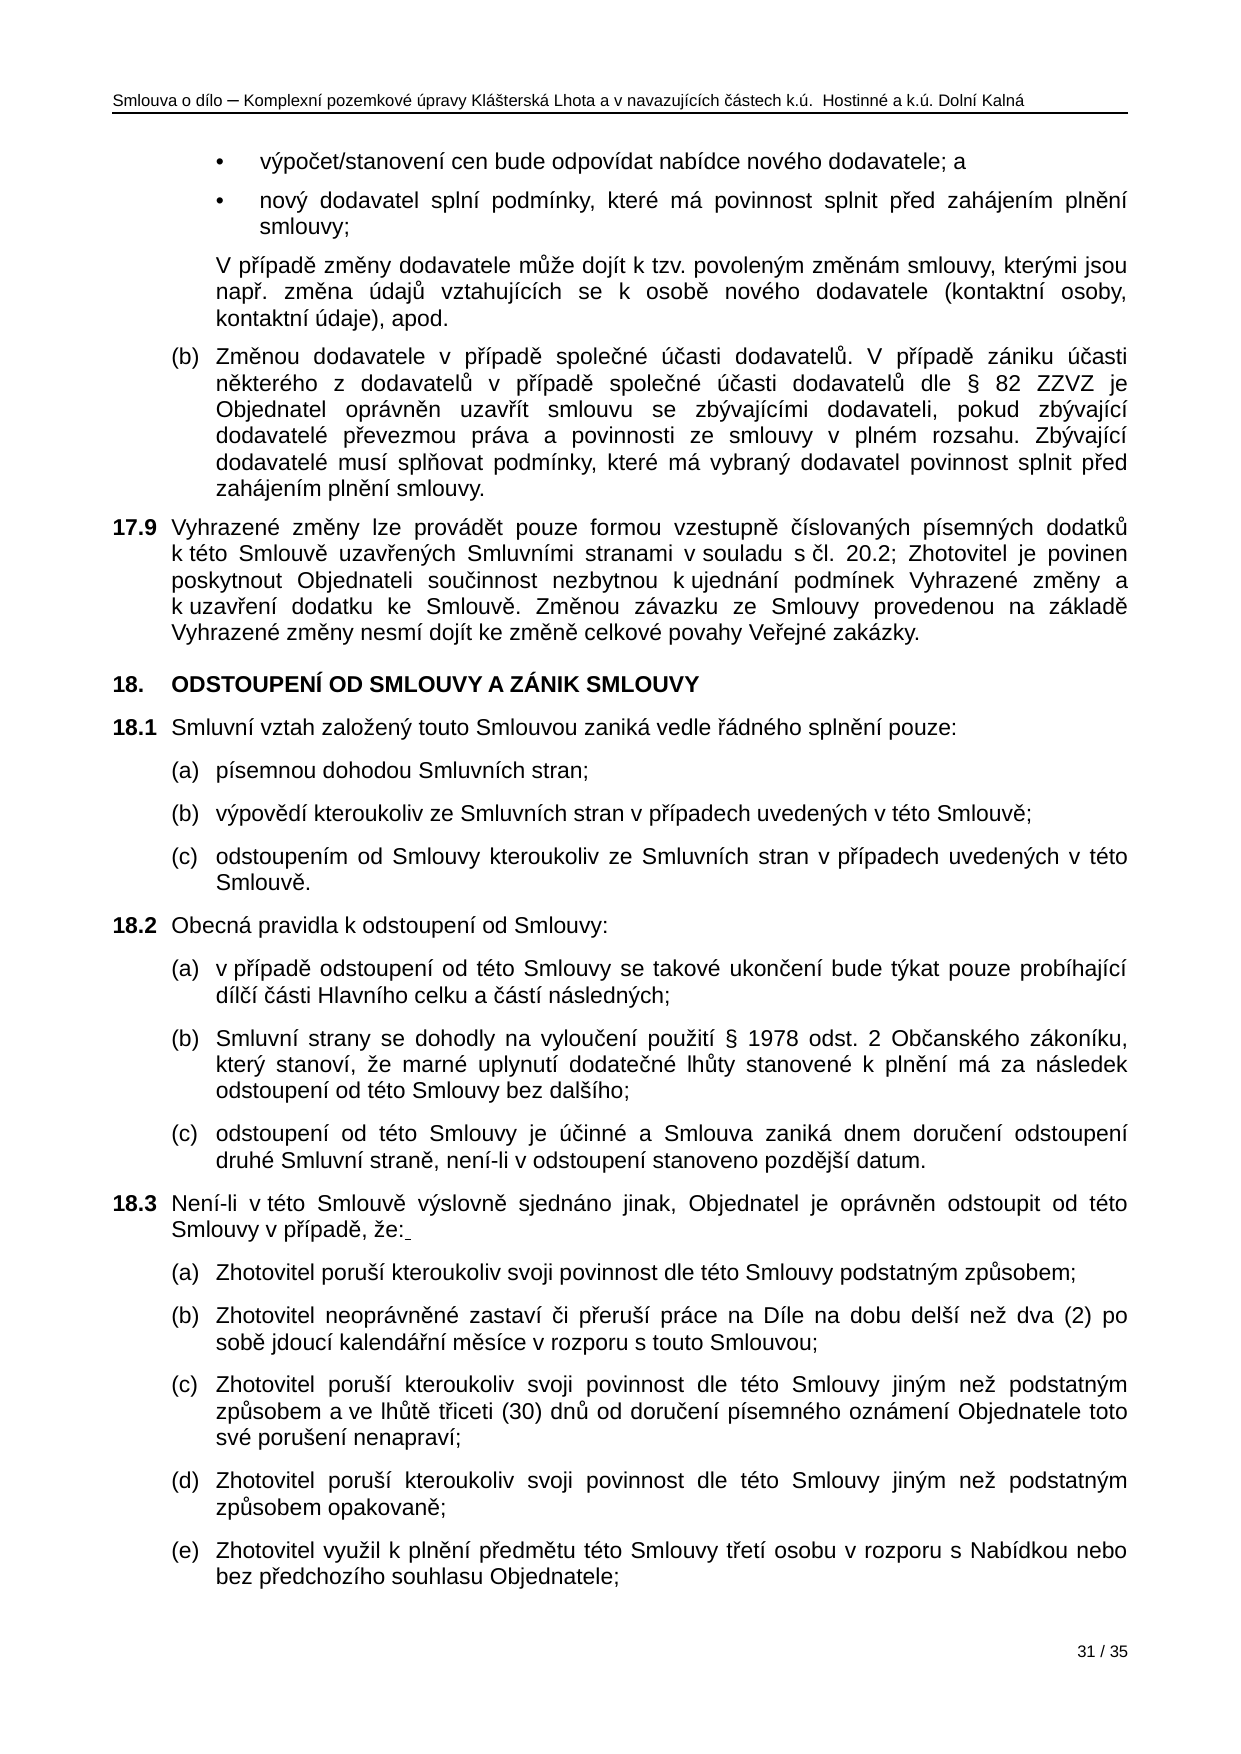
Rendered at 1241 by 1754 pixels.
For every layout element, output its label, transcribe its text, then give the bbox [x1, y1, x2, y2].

list písemnou dohodou Smluvních stran; [171, 757, 1128, 783]
text Smluvní vztah založený touto Smlouvou zaniká vedle řádného splnění pouze: [112, 714, 1128, 740]
list Zhotovitel neoprávněné zastaví či přeruší práce na Díle na dobu delší než dva (2) po sobě jdoucí kalendářní měsíce v rozporu s touto Smlouvou; [171, 1302, 1128, 1355]
text Zhotovitel poruší kteroukoliv svoji povinnost dle této Smlouvy jiným než podstatným způsobem a ve lhůtě třiceti (30) dnů od doručení písemného oznámení Objednatele toto své porušení nenapraví; [171, 1371, 1128, 1451]
list Změnou dodavatele v případě společné účasti dodavatelů. V případě zániku účasti některého z dodavatelů v případě společné účasti dodavatelů dle § 82 ZZVZ je Objednatel oprávněn uzavřít smlouvu se zbývajícími dodavateli, pokud zbývající dodavatelé převezmou práva a povinnosti ze smlouvy v plném rozsahu. Zbývající dodavatelé musí splňovat podmínky, které má vybraný dodavatel povinnost splnit před zahájením plnění smlouvy. [171, 343, 1128, 501]
text Vyhrazené změny lze provádět pouze formou vzestupně číslovaných písemných dodatků k této Smlouvě uzavřených Smluvními stranami v souladu s čl. 20.2; Zhotovitel je povinen poskytnout Objednateli součinnost nezbytnou k ujednání podmínek Vyhrazené změny a k uzavření dodatku ke Smlouvě. Změnou závazku ze Smlouvy provedenou na základě Vyhrazené změny nesmí dojít ke změně celkové povahy Veřejné zakázky. [112, 514, 1128, 646]
text odstoupení od této Smlouvy je účinné a Smlouva zaniká dnem doručení odstoupení druhé Smluvní straně, není-li v odstoupení stanoveno pozdější datum. [171, 1120, 1128, 1173]
text Není-li v této Smlouvě výslovně sjednáno jinak, Objednatel je oprávněn odstoupit od této Smlouvy v případě, že: [112, 1190, 1128, 1242]
text ODSTOUPENÍ OD SMLOUVY a zánik smlouvy [112, 671, 1128, 697]
text V případě změny dodavatele může dojít k tzv. povoleným změnám smlouvy, kterými jsou např. změna údajů vztahujících se k osobě nového dodavatele (kontaktní osoby, kontaktní údaje), apod. [216, 252, 1128, 331]
text • výpočet/stanovení cen bude odpovídat nabídce nového dodavatele; a [216, 148, 1128, 174]
text odstoupením od Smlouvy kteroukoliv ze Smluvních stran v případech uvedených v této Smlouvě. [171, 843, 1128, 896]
list Zhotovitel poruší kteroukoliv svoji povinnost dle této Smlouvy podstatným způsobem; [171, 1259, 1128, 1285]
list v případě odstoupení od této Smlouvy se takové ukončení bude týkat pouze probíhající dílčí části Hlavního celku a částí následných; [171, 955, 1128, 1008]
text Smluvní strany se dohodly na vyloučení použití § 1978 odst. 2 Občanského zákoníku, který stanoví, že marné uplynutí dodatečné lhůty stanovené k plnění má za následek odstoupení od této Smlouvy bez dalšího; [171, 1024, 1128, 1104]
text Obecná pravidla k odstoupení od Smlouvy: [112, 912, 1128, 938]
text Zhotovitel využil k plnění předmětu této Smlouvy třetí osobu v rozporu s Nabídkou nebo bez předchozího souhlasu Objednatele; [171, 1537, 1128, 1589]
text výpovědí kteroukoliv ze Smluvních stran v případech uvedených v této Smlouvě; [171, 800, 1128, 826]
text • nový dodavatel splní podmínky, které má povinnost splnit před zahájením plnění smlouvy; [216, 187, 1128, 239]
text Zhotovitel poruší kteroukoliv svoji povinnost dle této Smlouvy jiným než podstatným způsobem opakovaně; [171, 1467, 1128, 1520]
